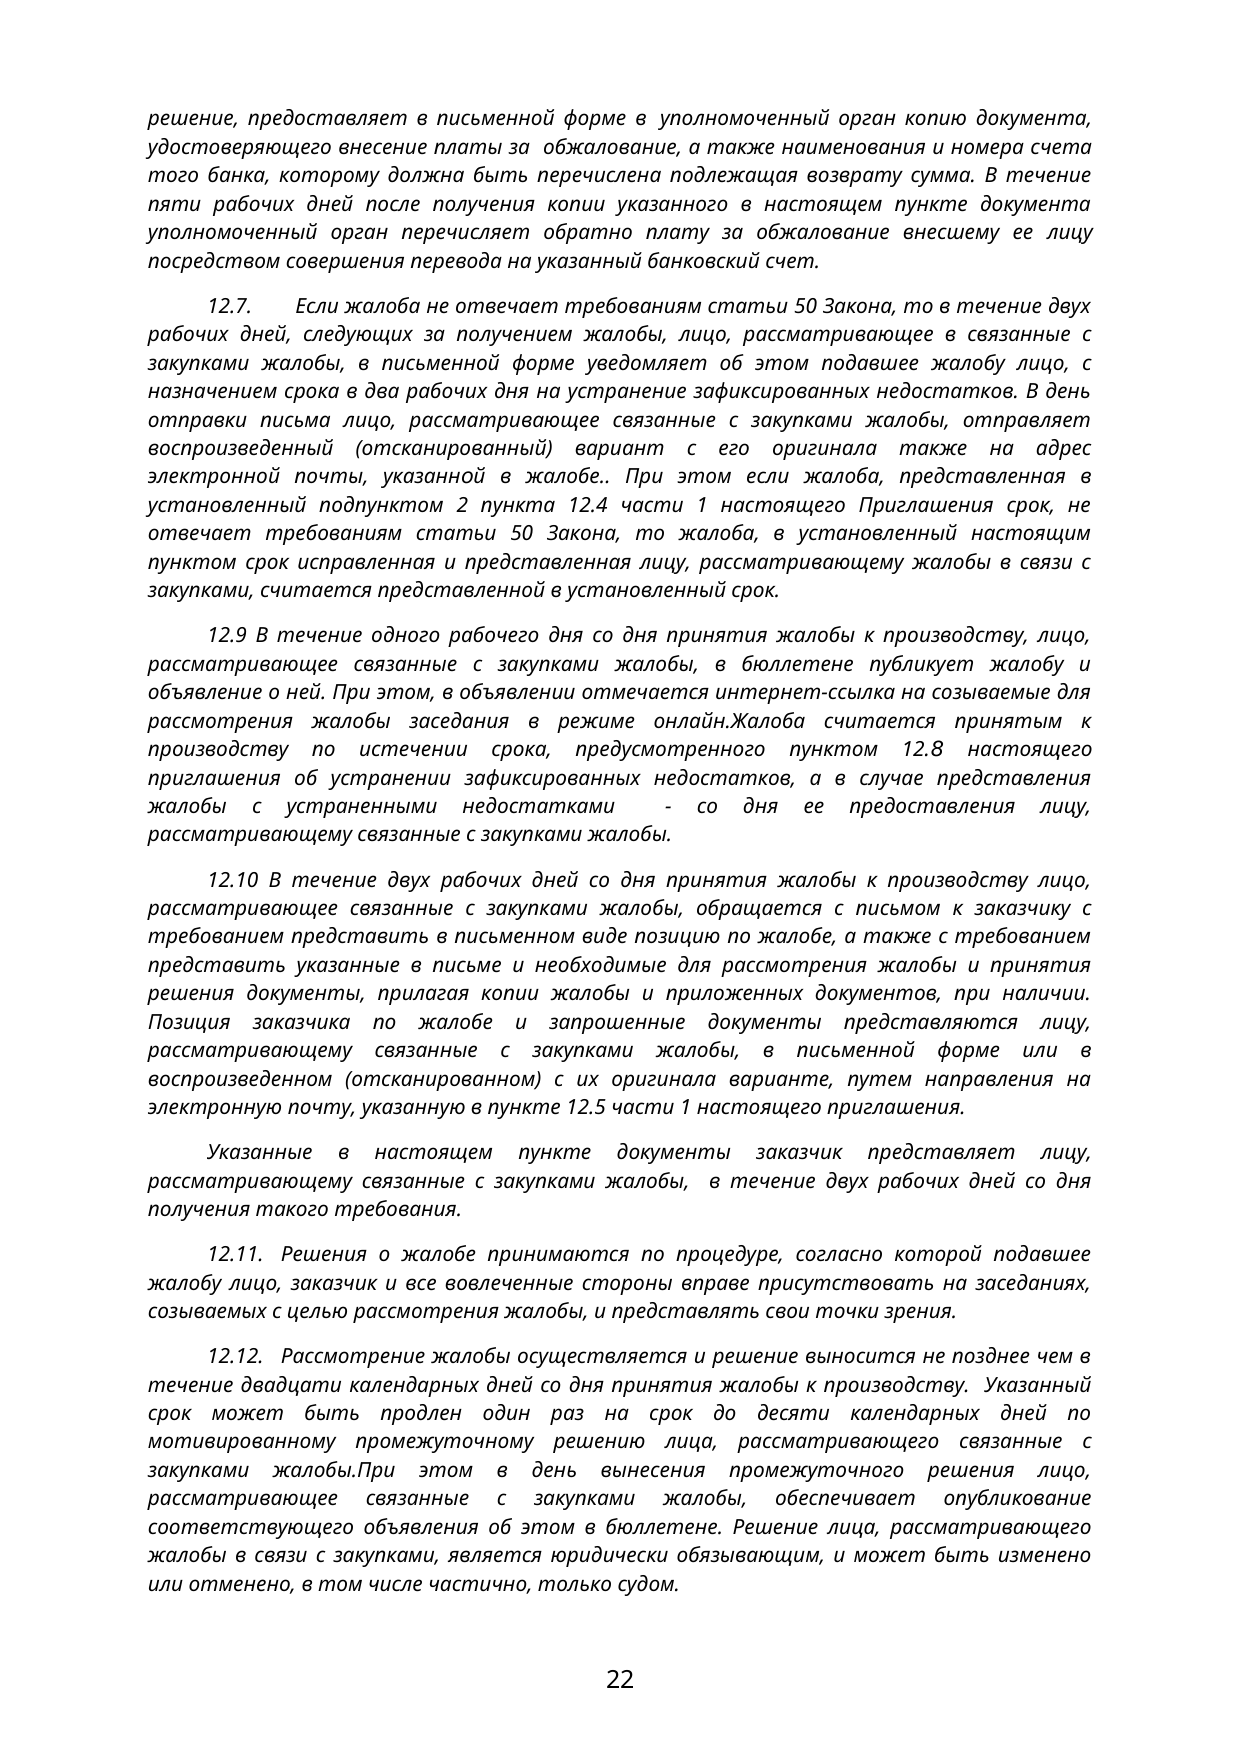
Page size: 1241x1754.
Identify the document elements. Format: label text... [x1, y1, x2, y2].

text 12.12. Рассмотрение жалобы осуществляется и решение выносится не позднее чем в течение двадцати календарных дней со дня принятия жалобы к производству. Указанный срок может быть продлен один раз на срок до десяти календарных дней по мотивированному промежуточному решению лица, рассматривающего связанные с закупками жалобы.При этом в день вынесения промежуточного решения лицо, рассматривающее связанные с закупками жалобы, обеспечивает опубликование соответствующего объявления об этом в бюллетене. Решение лица, рассматривающего жалобы в связи с закупками, является юридически обязывающим, и может быть изменено или отменено, в том числе частично, только судом. [148, 1341, 1092, 1597]
text 12.9 В течение одного рабочего дня со дня принятия жалобы к производству, лицо, рассматривающее связанные с закупками жалобы, в бюллетене публикует жалобу и объявление о ней. При этом, в объявлении отмечается интернет-ссылка на созываемые для рассмотрения жалобы заседания в режиме онлайн.Жалоба считается принятым к производству по истечении срока, предусмотренного пунктом 12.8 настоящего приглашения об устранении зафиксированных недостатков, а в случае представления жалобы с устраненными недостатками - со дня ее предоставления лицу, рассматривающему связанные с закупками жалобы. [148, 621, 1092, 848]
text 12.11. Решения о жалобе принимаются по процедуре, согласно которой подавшее жалобу лицо, заказчик и все вовлеченные стороны вправе присутствовать на заседаниях, созываемых с целью рассмотрения жалобы, и представлять свои точки зрения. [148, 1239, 1092, 1324]
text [148, 103, 1092, 274]
text Указанные в настоящем пункте документы заказчик представляет лицу, рассматривающему связанные с закупками жалобы, в течение двух рабочих дней со дня получения такого требования. [148, 1137, 1092, 1223]
text 12.7. Если жалоба не отвечает требованиям статьи 50 Закона, то в течение двух рабочих дней, следующих за получением жалобы, лицо, рассматривающее в связанные с закупками жалобы, в письменной форме уведомляет об этом подавшее жалобу лицо, с назначением срока в два рабочих дня на устранение зафиксированных недостатков. В день отправки письма лицо, рассматривающее связанные с закупками жалобы, отправляет воспроизведенный (отсканированный) вариант с его оригинала также на адрес электронной почты, указаннօй в жалобе.. При этом если жалоба, представленная в установленный подпунктом 2 пункта 12.4 части 1 настоящего Приглашения срок, не отвечает требованиям статьи 50 Закона, то жалоба, в установленный настоящим пунктом срок исправленная и представленная лицу, рассматривающему жалобы в связи с закупками, считается представленной в установленный срок. [148, 291, 1092, 604]
text 12.10 В течение двух рабочих дней со дня принятия жалобы к производству лицо, рассматривающее связанные с закупками жалобы, обращается с письмом к заказчику с требованием представить в письменном виде позицию по жалобе, а также с требованием представить указанные в письме и необходимые для рассмотрения жалобы и принятия решения документы, прилагая копии жалобы и приложенных документов, при наличии. Позиция заказчика по жалобе и запрошенные документы представляются лицу, рассматривающему связанные с закупками жалобы, в письменной форме или в воспроизведенном (отсканированном) с их оригинала варианте, путем направления на электронную почту, указанную в пункте 12.5 части 1 настоящего приглашения. [148, 865, 1092, 1121]
